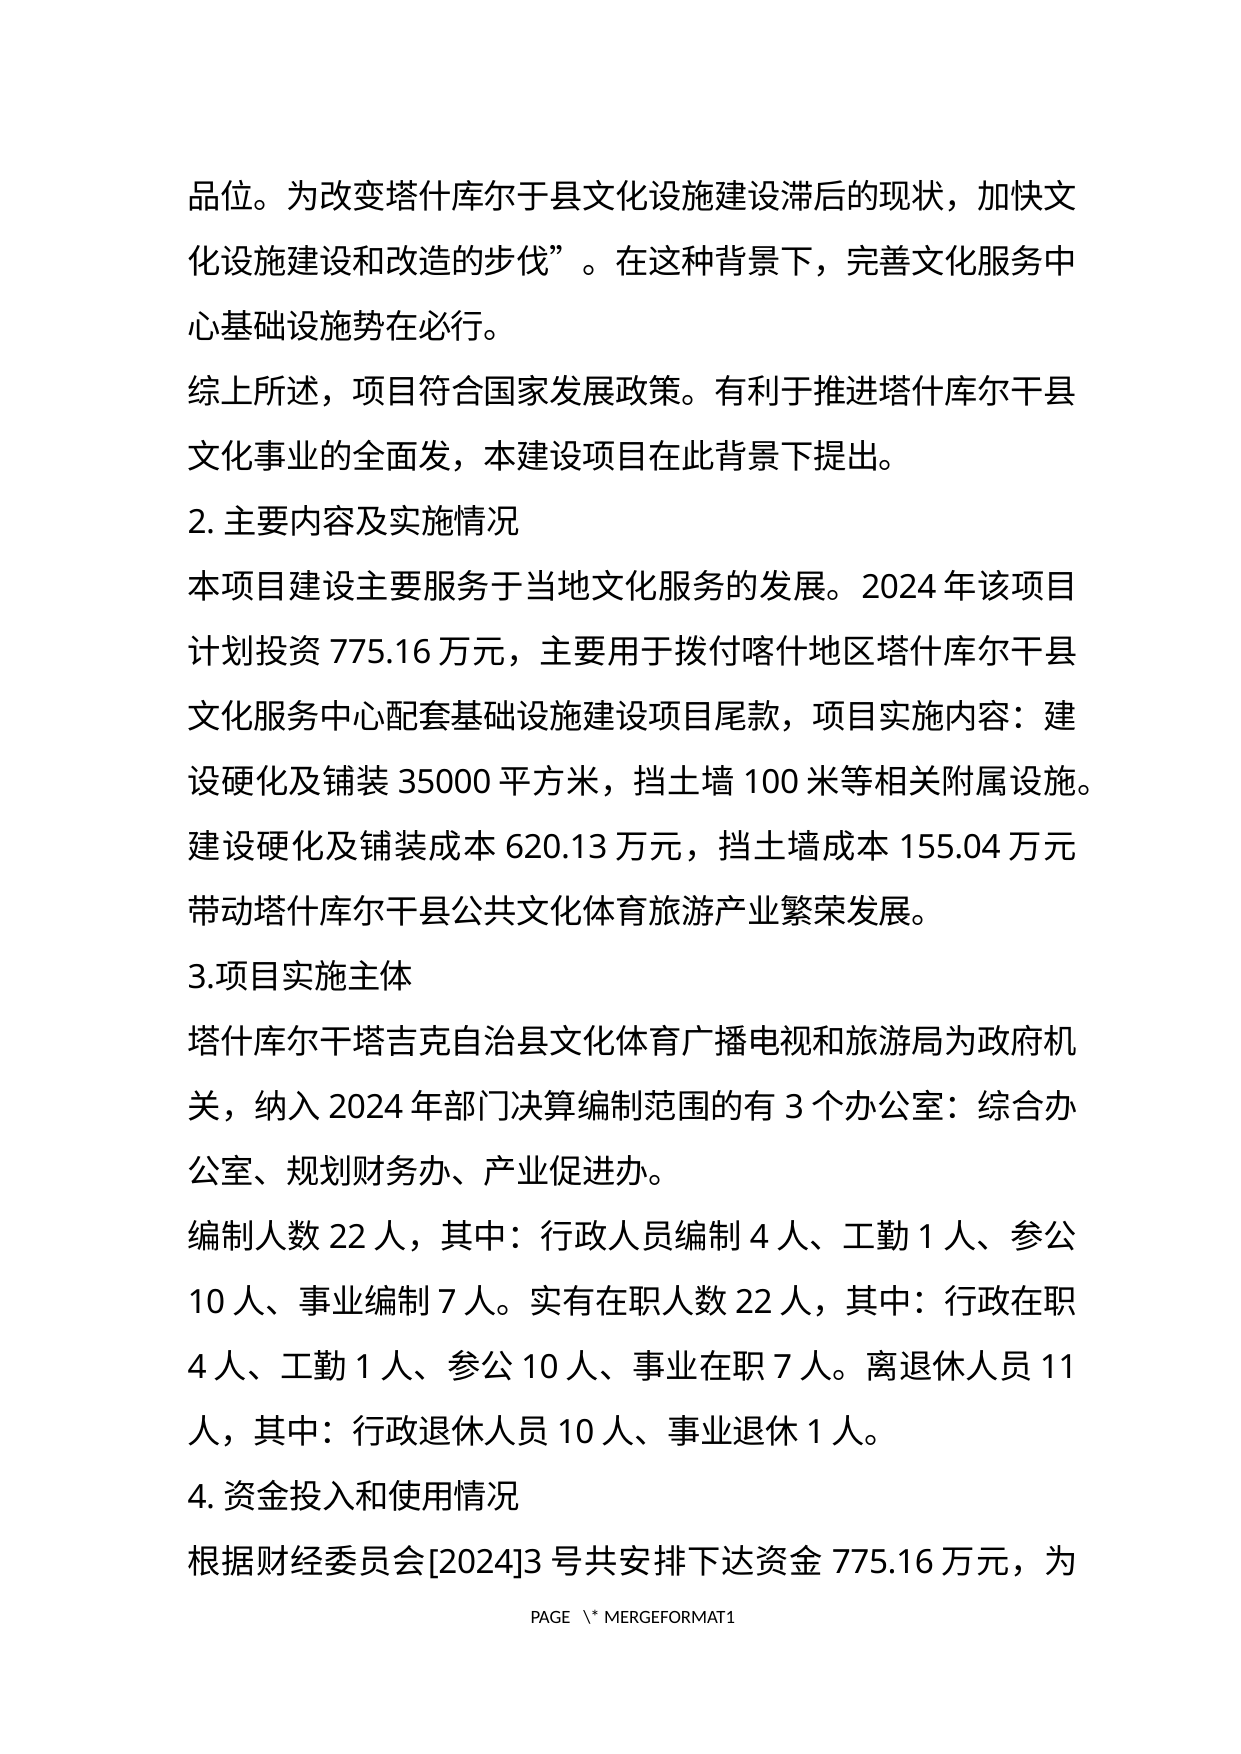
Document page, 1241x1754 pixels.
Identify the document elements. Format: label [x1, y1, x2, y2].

text [187, 162, 1078, 1592]
